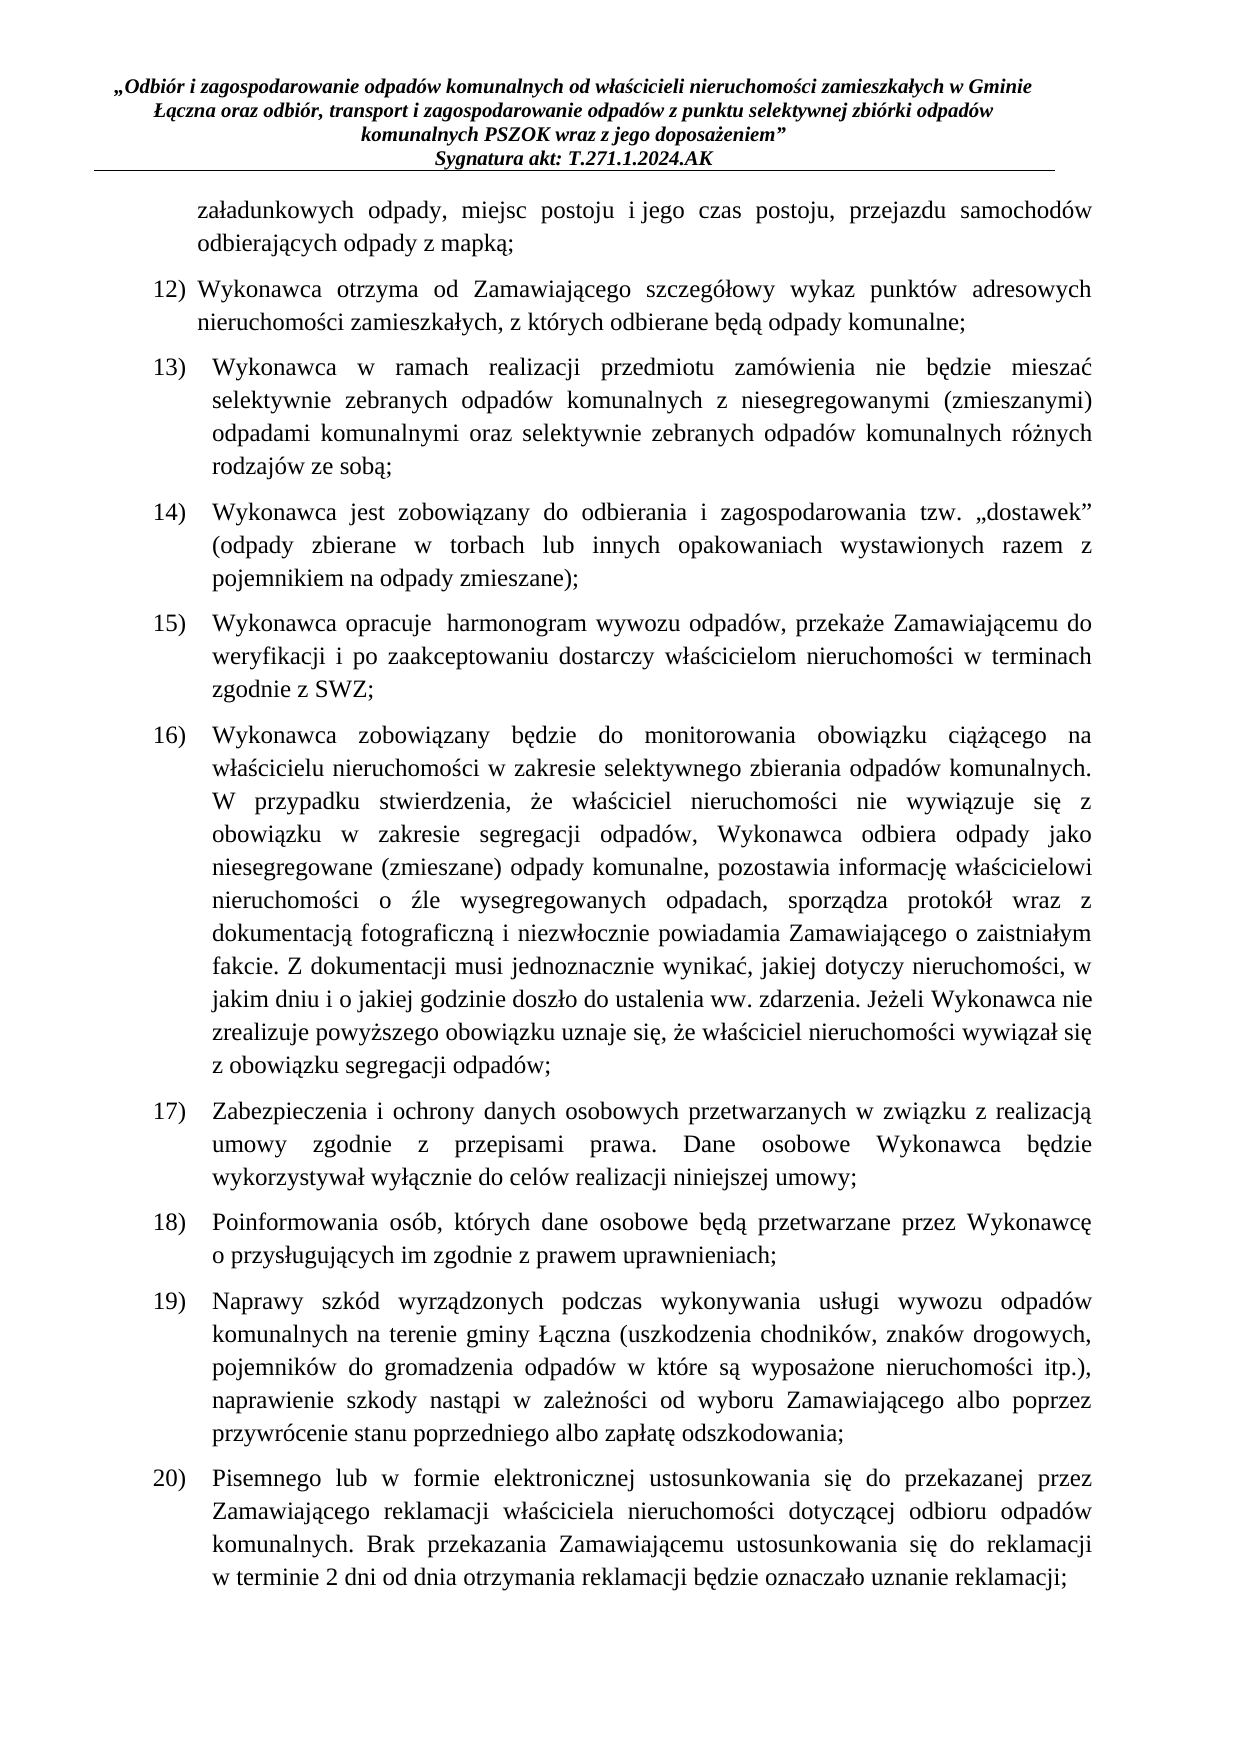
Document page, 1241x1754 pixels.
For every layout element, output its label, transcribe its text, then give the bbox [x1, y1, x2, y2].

list Zabezpieczenia i ochrony danych osobowych przetwarzanych w związku z realizacją umowy zgodnie z przepisami prawa. Dane osobowe Wykonawca będzie wykorzystywał wyłącznie do celów realizacji niniejszej umowy; [153, 1096, 1092, 1191]
list Poinformowania osób, których dane osobowe będą przetwarzane przez Wykonawcę o przysługujących im zgodnie z prawem uprawnieniach; [153, 1207, 1092, 1269]
list Wykonawca jest zobowiązany do odbierania i zagospodarowania tzw. „dostawek” (odpady zbierane w torbach lub innych opakowaniach wystawionych razem z pojemnikiem na odpady zmieszane); [153, 497, 1092, 592]
list Pisemnego lub w formie elektronicznej ustosunkowania się do przekazanej przez Zamawiającego reklamacji właściciela nieruchomości dotyczącej odbioru odpadów komunalnych. Brak przekazania Zamawiającemu ustosunkowania się do reklamacji w terminie 2 dni od dnia otrzymania reklamacji będzie oznaczało uznanie reklamacji; [153, 1463, 1092, 1591]
list Wykonawca zobowiązany będzie do monitorowania obowiązku ciążącego na właścicielu nieruchomości w zakresie selektywnego zbierania odpadów komunalnych. W przypadku stwierdzenia, że właściciel nieruchomości nie wywiązuje się z obowiązku w zakresie segregacji odpadów, Wykonawca odbiera odpady jako niesegregowane (zmieszane) odpady komunalne, pozostawia informację właścicielowi nieruchomości o źle wysegregowanych odpadach, sporządza protokół wraz z dokumentacją fotograficzną i niezwłocznie powiadamia Zamawiającego o zaistniałym fakcie. Z dokumentacji musi jednoznacznie wynikać, jakiej dotyczy nieruchomości, w jakim dniu i o jakiej godzinie doszło do ustalenia ww. zdarzenia. Jeżeli Wykonawca nie zrealizuje powyższego obowiązku uznaje się, że właściciel nieruchomości wywiązał się z obowiązku segregacji odpadów; [153, 720, 1092, 1079]
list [153, 195, 1092, 257]
list Wykonawca otrzyma od Zamawiającego szczegółowy wykaz punktów adresowych nieruchomości zamieszkałych, z których odbierane będą odpady komunalne; [153, 274, 1092, 336]
list Wykonawca opracuje harmonogram wywozu odpadów, przekaże Zamawiającemu do weryfikacji i po zaakceptowaniu dostarczy właścicielom nieruchomości w terminach zgodnie z SWZ; [153, 608, 1092, 703]
list Naprawy szkód wyrządzonych podczas wykonywania usługi wywozu odpadów komunalnych na terenie gminy Łączna (uszkodzenia chodników, znaków drogowych, pojemników do gromadzenia odpadów w które są wyposażone nieruchomości itp.), naprawienie szkody nastąpi w zależności od wyboru Zamawiającego albo poprzez przywrócenie stanu poprzedniego albo zapłatę odszkodowania; [153, 1286, 1092, 1447]
list Wykonawca w ramach realizacji przedmiotu zamówienia nie będzie mieszać selektywnie zebranych odpadów komunalnych z niesegregowanymi (zmieszanymi) odpadami komunalnymi oraz selektywnie zebranych odpadów komunalnych różnych rodzajów ze sobą; [153, 352, 1092, 480]
